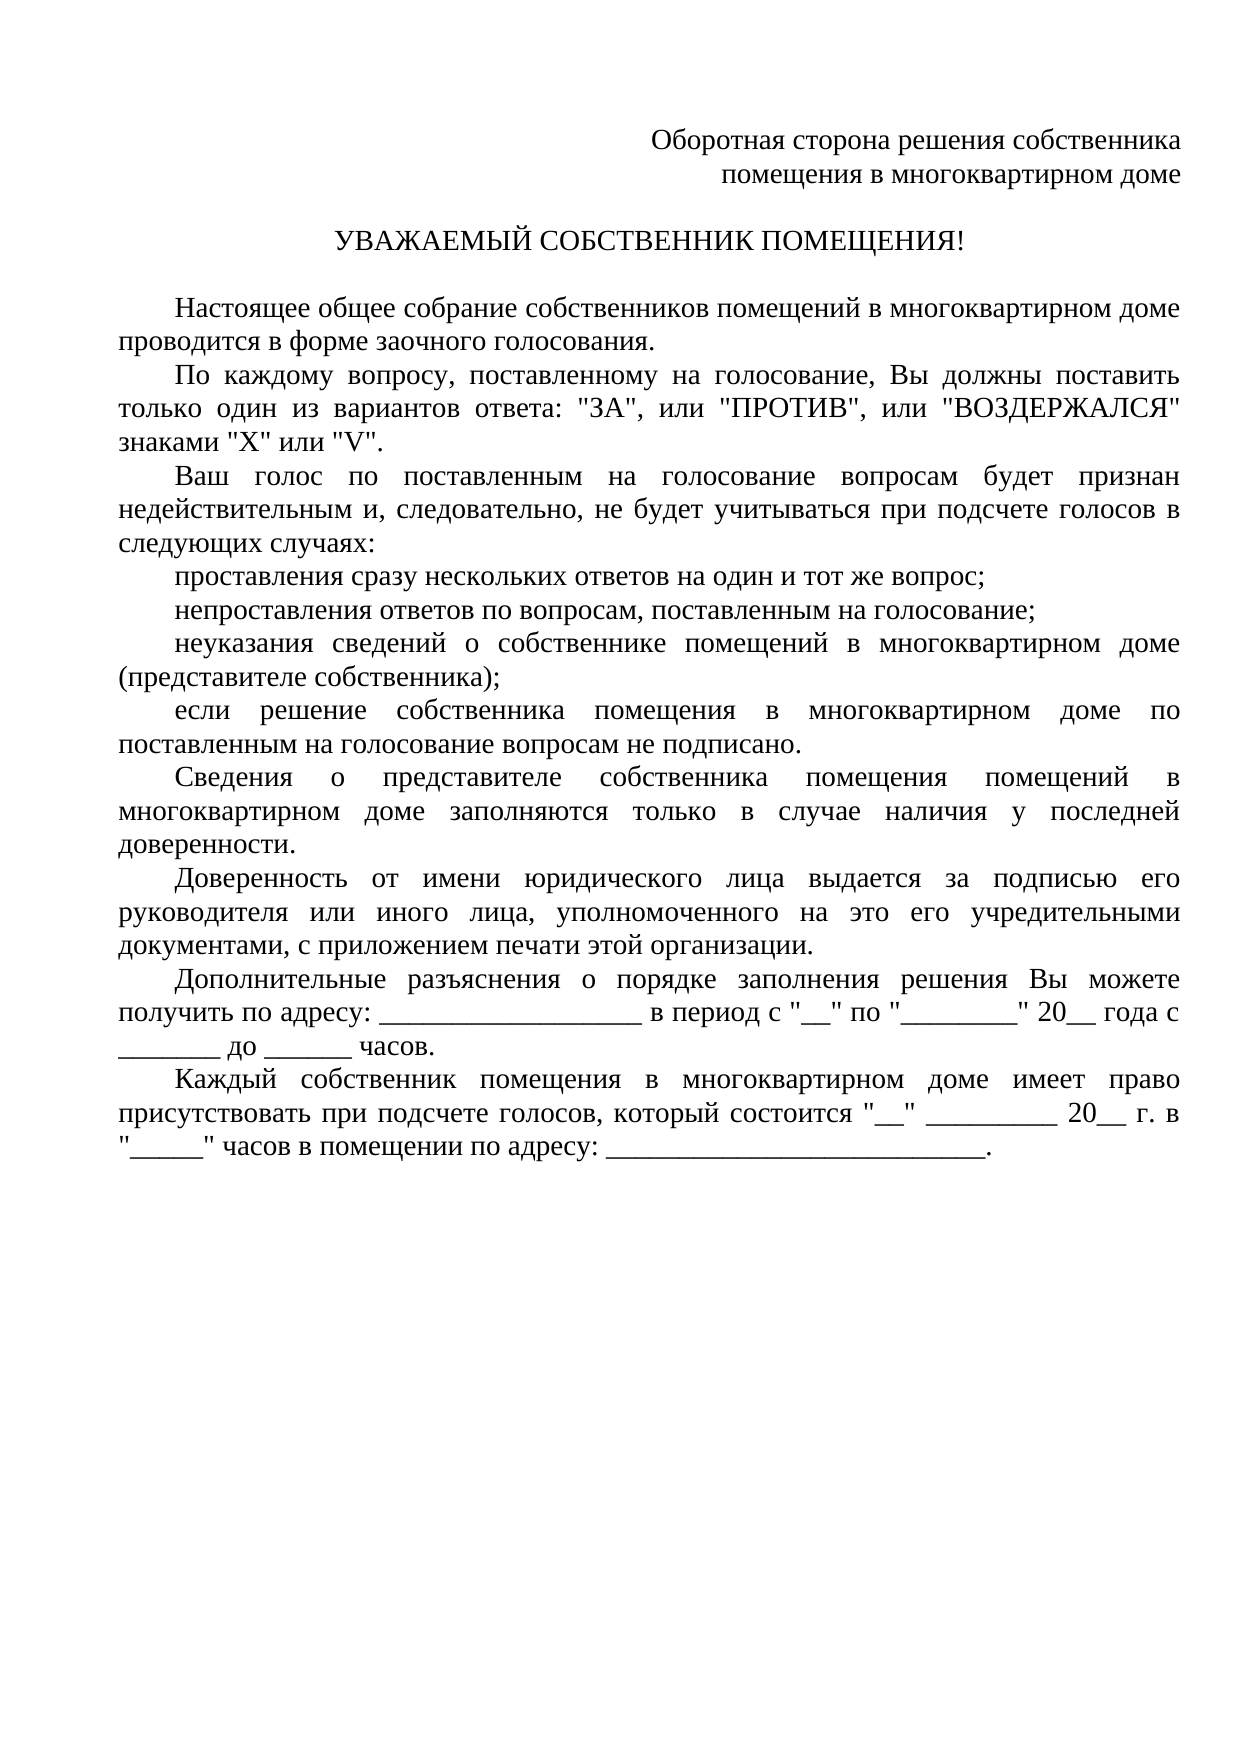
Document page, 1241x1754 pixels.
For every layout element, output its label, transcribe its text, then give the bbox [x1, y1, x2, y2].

text Сведения о представителе собственника помещения помещений в многоквартирном доме заполняются только в случае наличия у последней доверенности. [118, 759, 1181, 860]
text Ваш голос по поставленным на голосование вопросам будет признан недействительным и, следовательно, не будет учитываться при подсчете голосов в следующих случаях: [118, 458, 1181, 558]
text помещения в многоквартирном доме [118, 156, 1181, 189]
text неуказания сведений о собственнике помещений в многоквартирном доме (представителе собственника); [118, 625, 1181, 692]
text непроставления ответов по вопросам, поставленным на голосование; [118, 592, 1181, 625]
text По каждому вопросу, поставленному на голосование, Вы должны поставить только один из вариантов ответа: "ЗА", или "ПРОТИВ", или "ВОЗДЕРЖАЛСЯ" знаками "X" или "V". [118, 357, 1181, 458]
text Настоящее общее собрание собственников помещений в многоквартирном доме проводится в форме заочного голосования. [118, 290, 1181, 357]
text если решение собственника помещения в многоквартирном доме по поставленным на голосование вопросам не подписано. [118, 692, 1181, 759]
text Каждый собственник помещения в многоквартирном доме имеет право присутствовать при подсчете голосов, который состоится "__" _________ 20__ г. в "_____" часов в помещении по адресу: __________________________. [118, 1061, 1181, 1162]
text УВАЖАЕМЫЙ СОБСТВЕННИК ПОМЕЩЕНИЯ! [118, 223, 1181, 256]
text Дополнительные разъяснения о порядке заполнения решения Вы можете получить по адресу: __________________ в период с "__" по "________" 20__ года с _______ до ______ часов. [118, 961, 1181, 1061]
text проставления сразу нескольких ответов на один и тот же вопрос; [118, 558, 1181, 592]
text Оборотная сторона решения собственника [118, 122, 1181, 156]
text Доверенность от имени юридического лица выдается за подписью его руководителя или иного лица, уполномоченного на это его учредительными документами, с приложением печати этой организации. [118, 860, 1181, 961]
